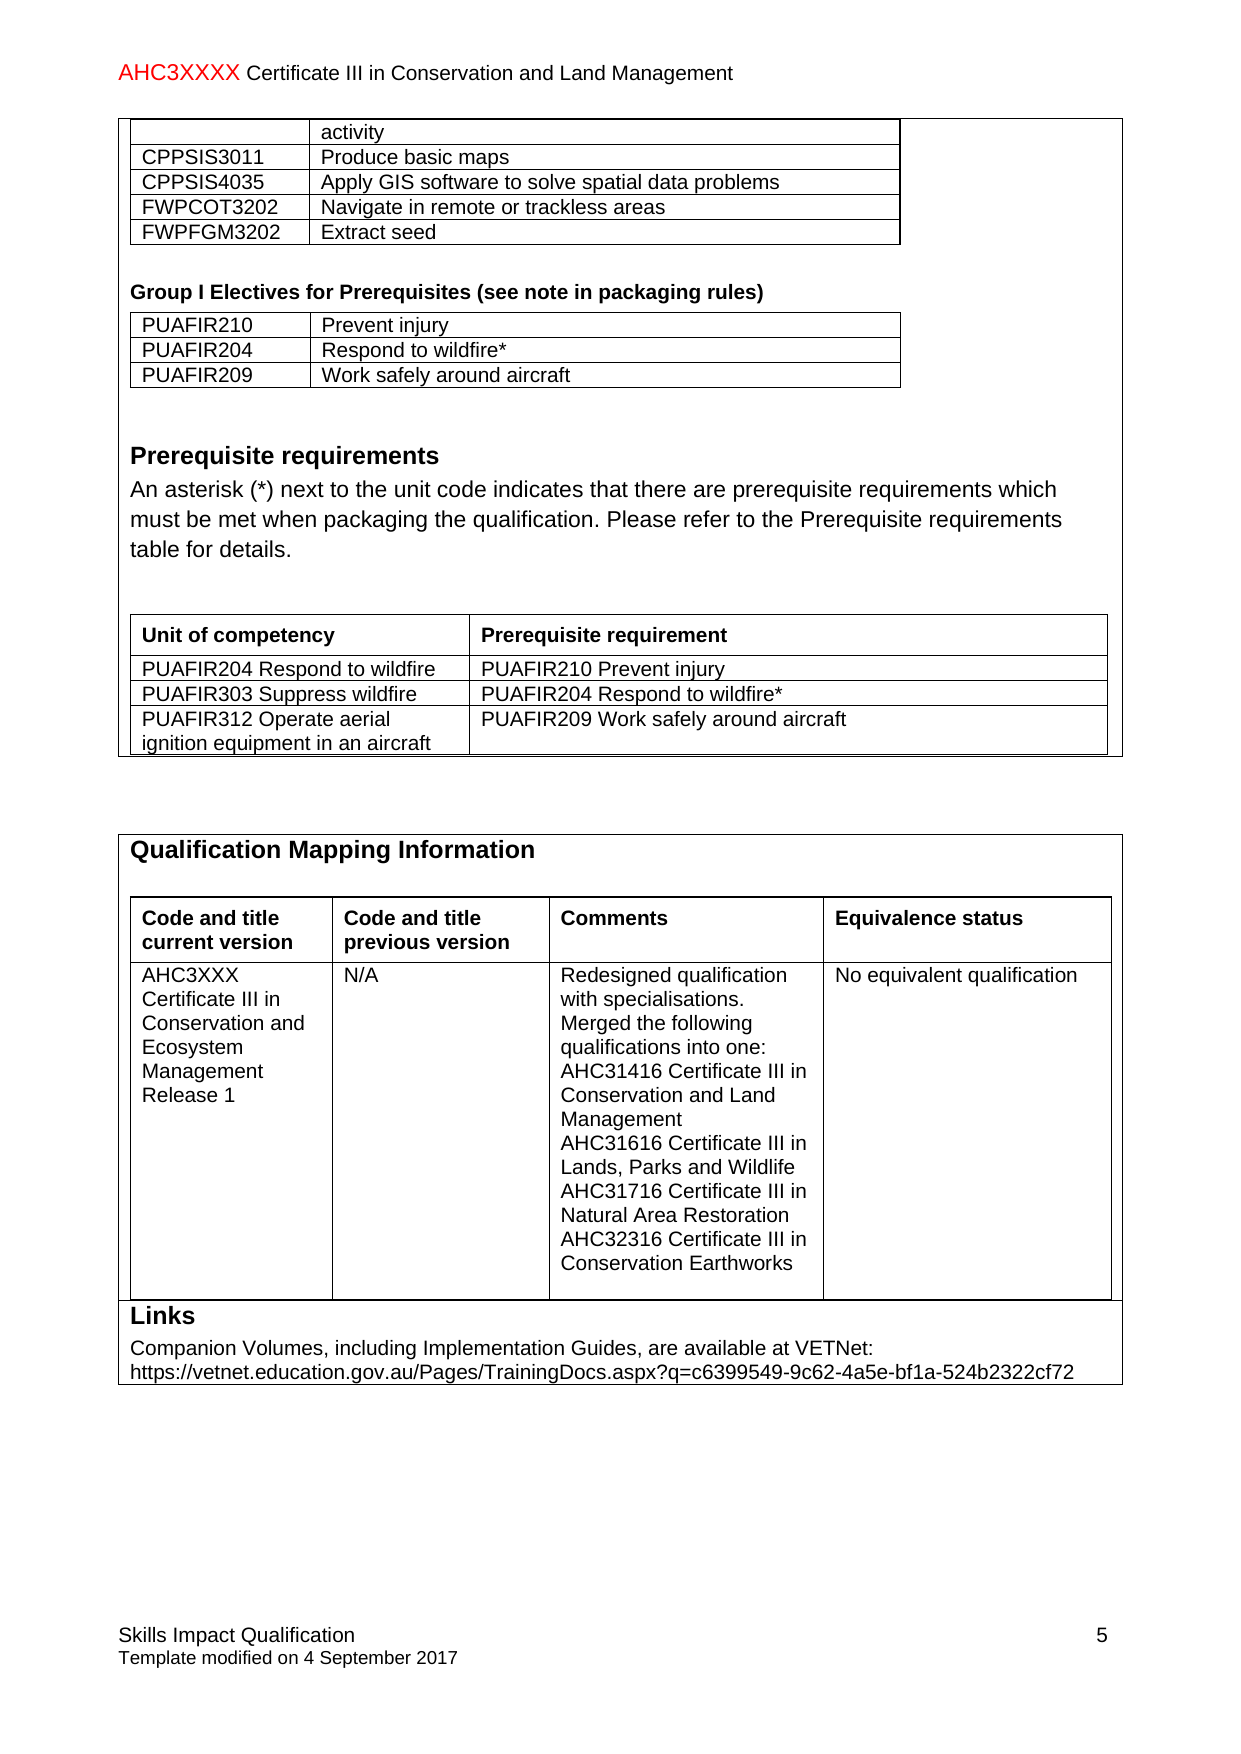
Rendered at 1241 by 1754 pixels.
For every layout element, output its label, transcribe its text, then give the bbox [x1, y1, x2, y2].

table_header Qualification Mapping Information [119, 835, 1122, 1299]
table_cell Links Companion Volumes, including Implementation Guides, are available at VETNet: https://vetnet.education.gov.au/Pages/TrainingDocs.aspx?q=c6399549-9c62-4a5e-bf1a-524b2322cf72 [119, 1301, 1122, 1383]
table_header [119, 119, 1122, 756]
